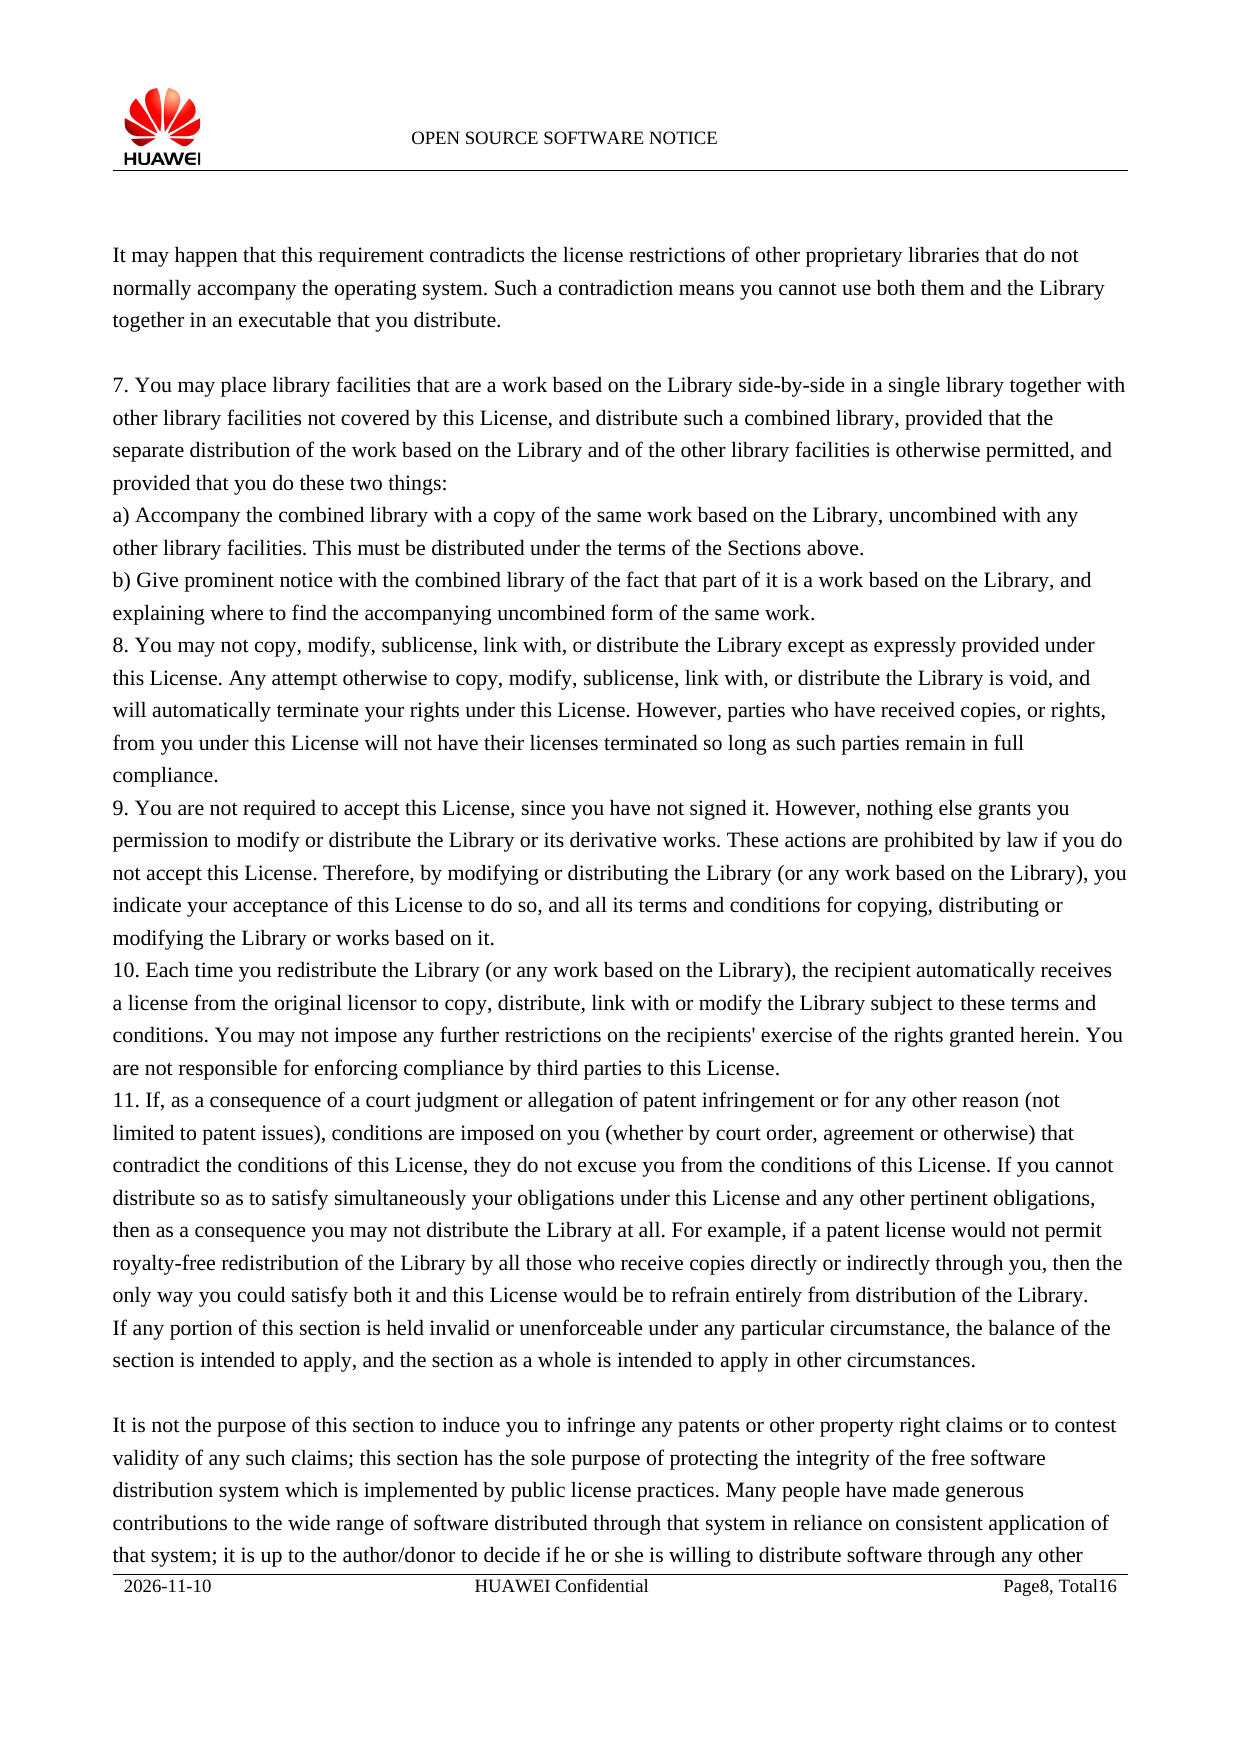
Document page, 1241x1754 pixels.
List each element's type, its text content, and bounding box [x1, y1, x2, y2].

picture [124, 88, 201, 165]
